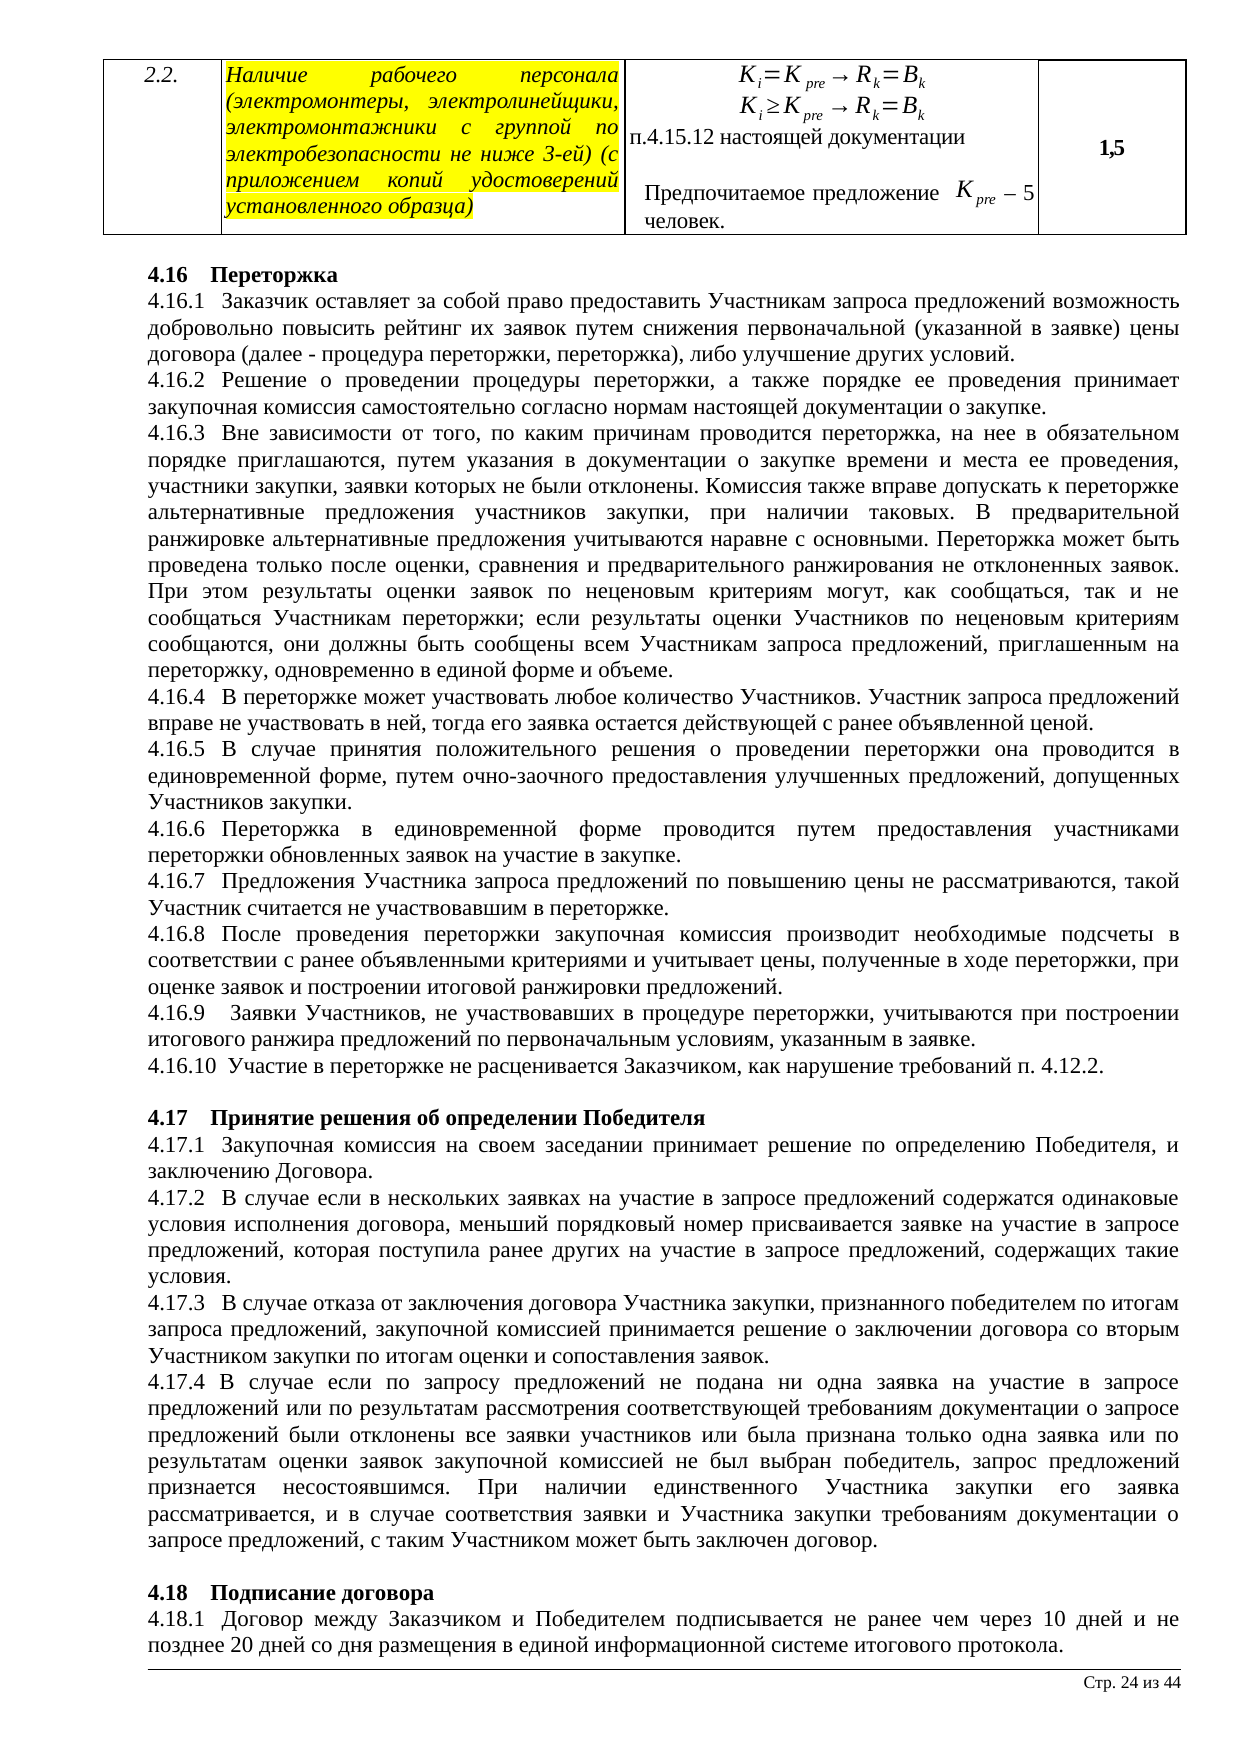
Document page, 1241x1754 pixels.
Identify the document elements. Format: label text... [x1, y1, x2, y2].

list Переторжка [148, 261, 1181, 287]
list В случае принятия положительного решения о проведении переторжки она проводится в единовременной форме, путем очно-заочного предоставления улучшенных предложений, допущенных Участников закупки. [148, 736, 1181, 814]
list Вне зависимости от того, по каким причинам проводится переторжка, на нее в обязательном порядке приглашаются, путем указания в документации о закупке времени и места ее проведения, участники закупки, заявки которых не были отклонены. Комиссия также вправе допускать к переторжке альтернативные предложения участников закупки, при наличии таковых. В предварительной ранжировке альтернативные предложения учитываются наравне с основными. Переторжка может быть проведена только после оценки, сравнения и предварительного ранжирования не отклоненных заявок. При этом результаты оценки заявок по неценовым критериям могут, как сообщаться, так и не сообщаться Участникам переторжки; если результаты оценки Участников по неценовым критериям сообщаются, они должны быть сообщены всем Участникам запроса предложений, приглашенным на переторжку, одновременно в единой форме и объеме. [148, 419, 1181, 683]
text 4.17.4 В случае если по запросу предложений не подана ни одна заявка на участие в запросе предложений или по результатам рассмотрения соответствующей требованиям документации о запросе предложений были отклонены все заявки участников или была признана только одна заявка или по результатам оценки заявок закупочной комиссией не был выбран победитель, запрос предложений признается несостоявшимся. При наличии единственного Участника закупки его заявка рассматривается, и в случае соответствия заявки и Участника закупки требованиям документации о запросе предложений, с таким Участником может быть заключен договор. [148, 1368, 1181, 1552]
list Подписание договора [148, 1579, 1181, 1605]
list В переторжке может участвовать любое количество Участников. Участник запроса предложений вправе не участвовать в ней, тогда его заявка остается действующей с ранее объявленной ценой. [148, 683, 1181, 736]
list Предложения Участника запроса предложений по повышению цены не рассматриваются, такой Участник считается не участвовавшим в переторжке. [148, 867, 1181, 920]
list Переторжка в единовременной форме проводится путем предоставления участниками переторжки обновленных заявок на участие в закупке. [148, 814, 1181, 867]
list Участие в переторжке не расценивается Заказчиком, как нарушение требований п. 4.12.2. [148, 1052, 1181, 1078]
list После проведения переторжки закупочная комиссия производит необходимые подсчеты в соответствии с ранее объявленными критериями и учитывает цены, полученные в ходе переторжки, при оценке заявок и построении итоговой ранжировки предложений. [148, 920, 1181, 999]
list Договор между Заказчиком и Победителем подписывается не ранее чем через 10 дней и не позднее 20 дней со дня размещения в единой информационной системе итогового протокола. [148, 1605, 1181, 1658]
list В случае если в нескольких заявках на участие в запросе предложений содержатся одинаковые условия исполнения договора, меньший порядковый номер присваивается заявке на участие в запросе предложений, которая поступила ранее других на участие в запросе предложений, содержащих такие условия. [148, 1183, 1181, 1289]
table_cell 2.2. [104, 60, 221, 234]
list Закупочная комиссия на своем заседании принимает решение по определению Победителя, и заключению Договора. [148, 1131, 1181, 1183]
table_cell 1,5 [1039, 61, 1185, 234]
list Заказчик оставляет за собой право предоставить Участникам запроса предложений возможность добровольно повысить рейтинг их заявок путем снижения первоначальной (указанной в заявке) цены договора (далее - процедура переторжки, переторжка), либо улучшение других условий. [148, 287, 1181, 367]
table_cell Наличие рабочего персонала (электромонтеры, электролинейщики, электромонтажники с группой по электробезопасности не ниже 3-ей) (с приложением копий удостоверений установленного образца) [222, 60, 624, 234]
list Заявки Участников, не участвовавших в процедуре переторжки, учитываются при построении итогового ранжира предложений по первоначальным условиям, указанным в заявке. [148, 999, 1181, 1052]
table_cell п.4.15.12 настоящей документации Предпочитаемое предложение – 5 человек. [626, 60, 1038, 234]
list Принятие решения об определении Победителя [148, 1104, 1181, 1131]
list В случае отказа от заключения договора Участника закупки, признанного победителем по итогам запроса предложений, закупочной комиссией принимается решение о заключении договора со вторым Участником закупки по итогам оценки и сопоставления заявок. [148, 1289, 1181, 1368]
list Решение о проведении процедуры переторжки, а также порядке ее проведения принимает закупочная комиссия самостоятельно согласно нормам настоящей документации о закупке. [148, 367, 1181, 419]
